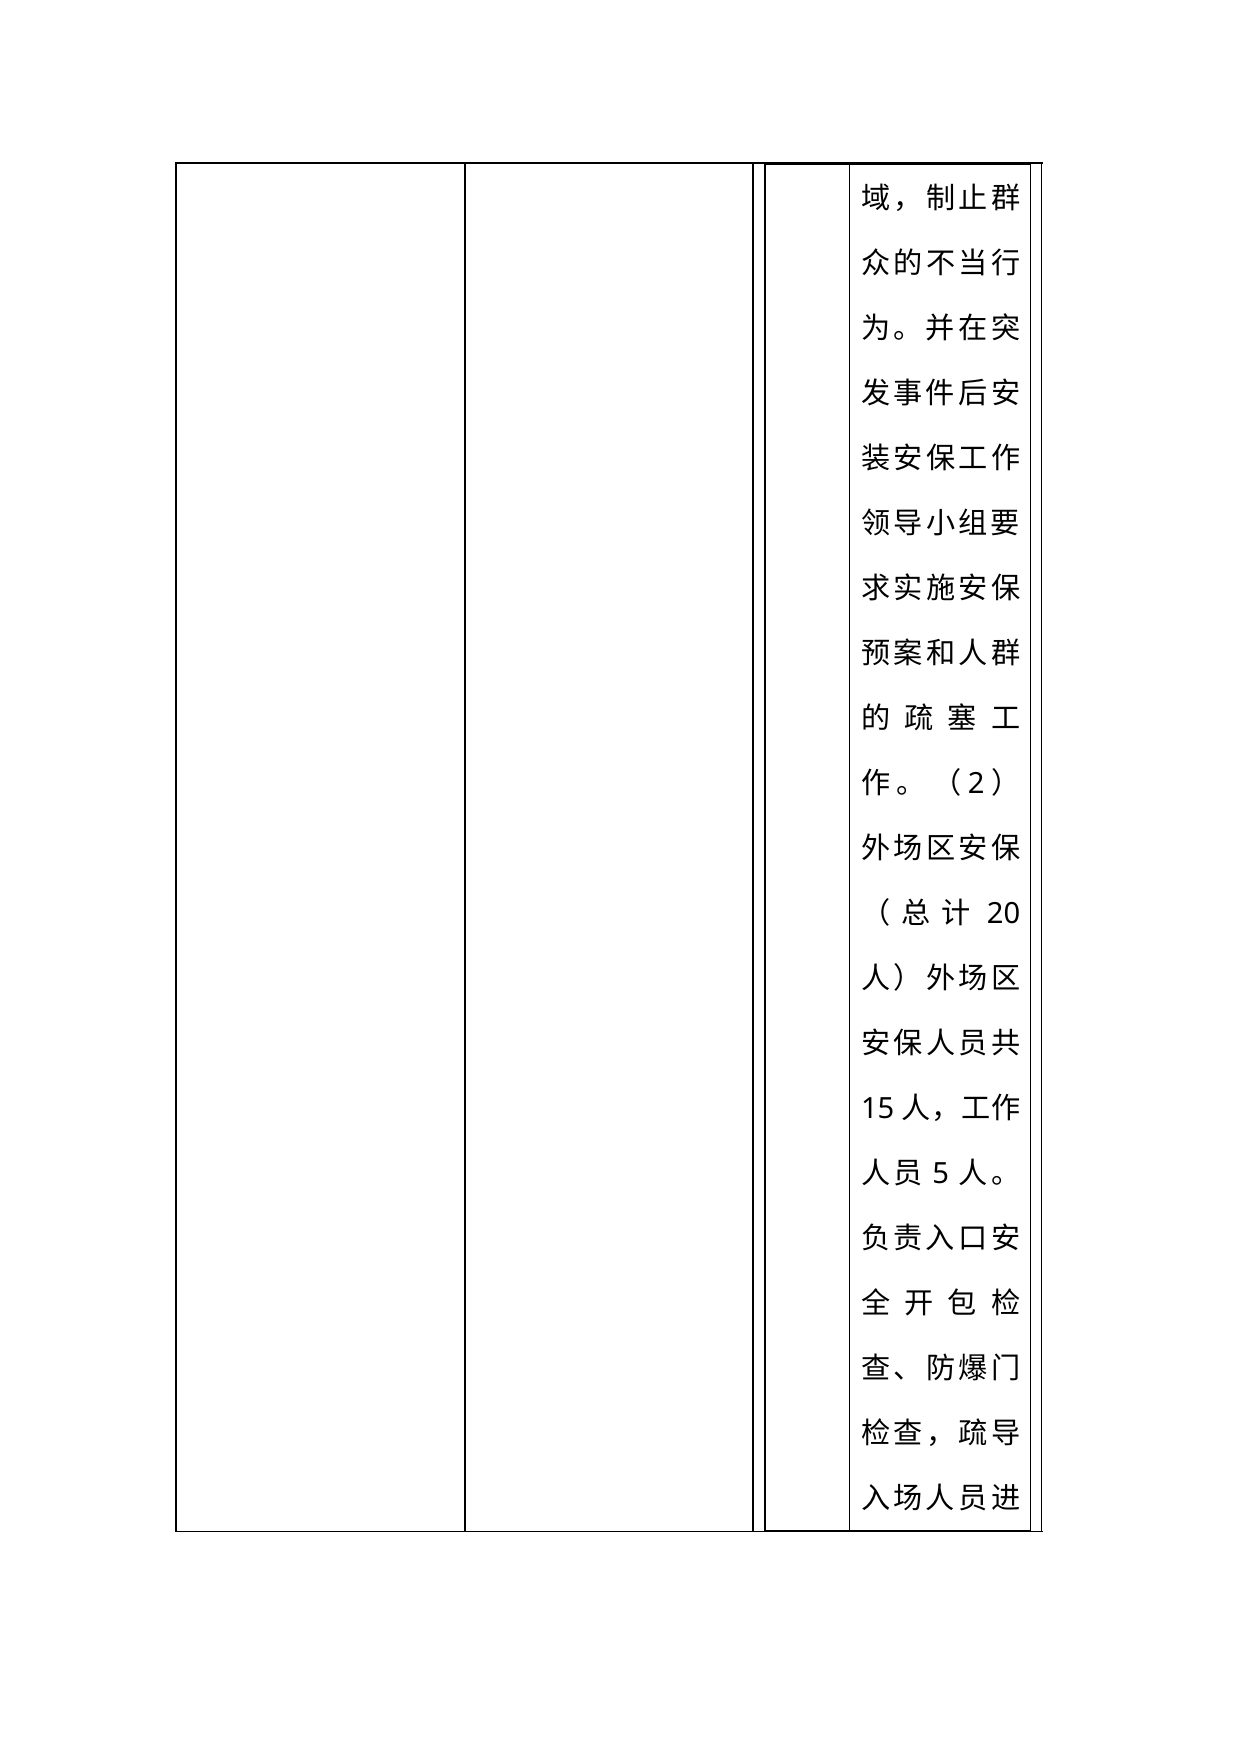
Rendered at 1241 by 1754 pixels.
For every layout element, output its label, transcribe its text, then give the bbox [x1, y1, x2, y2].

table_cell 1 [466, 164, 752, 1531]
table_cell [754, 164, 764, 1531]
table_cell [850, 165, 1030, 1530]
table_cell ★ [177, 164, 464, 1531]
table_cell [1031, 164, 1041, 1531]
table_cell [766, 165, 849, 1530]
